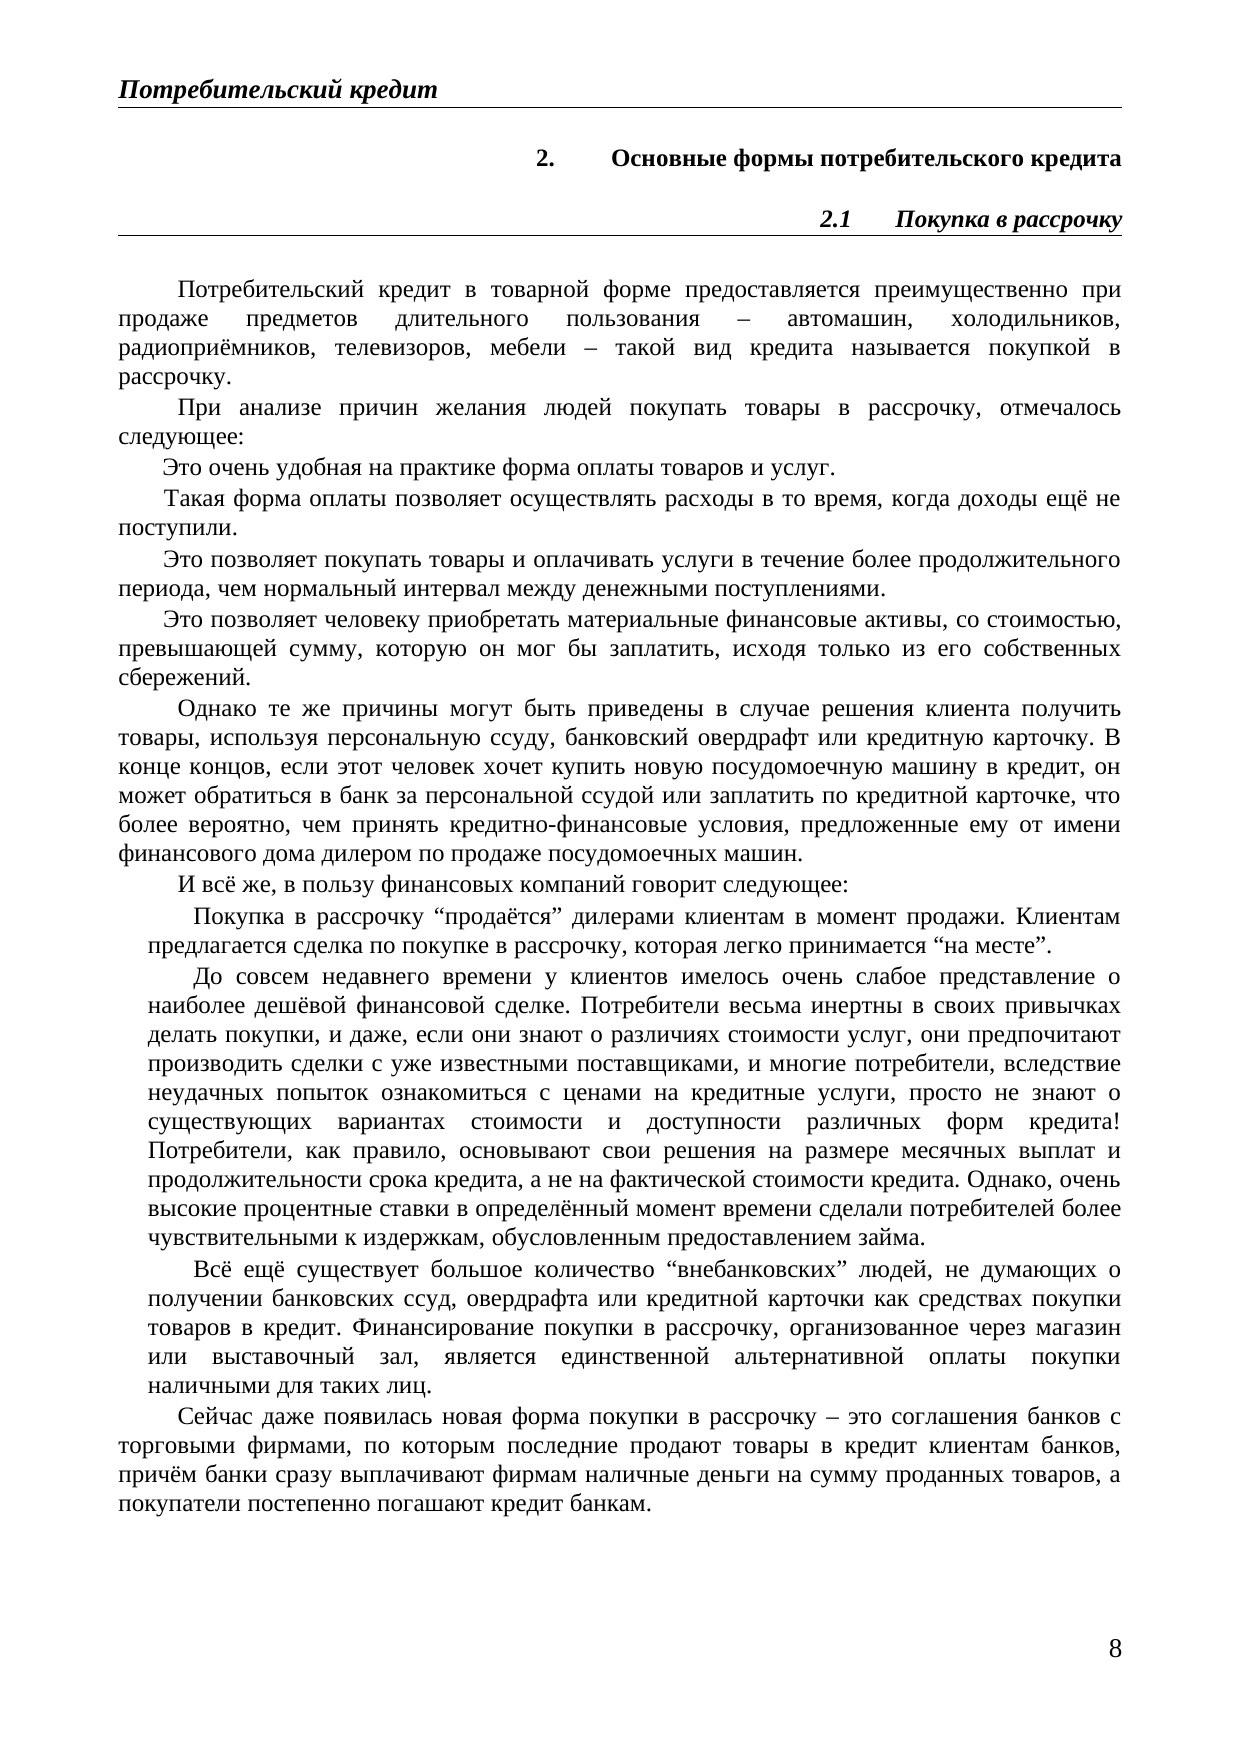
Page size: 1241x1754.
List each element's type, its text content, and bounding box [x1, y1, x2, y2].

list До совсем недавнего времени у клиентов имелось очень слабое представление о наиболее дешёвой финансовой сделке. Потребители весьма инертны в своих привычках делать покупки, и даже, если они знают о различиях стоимости услуг, они предпочитают производить сделки с уже известными поставщиками, и многие потребители, вследствие неудачных попыток ознакомиться с ценами на кредитные услуги, просто не знают о существующих вариантах стоимости и доступности различных форм кредита! Потребители, как правило, основывают свои решения на размере месячных выплат и продолжительности срока кредита, а не на фактической стоимости кредита. Однако, очень высокие процентные ставки в определённый момент времени сделали потребителей более чувствительными к издержкам, обусловленным предоставлением займа. [148, 961, 1122, 1251]
list Это позволяет человеку приобретать материальные финансовые активы, со стоимостью, превышающей сумму, которую он мог бы заплатить, исходя только из его собственных сбережений. [118, 604, 1122, 691]
text При анализе причин желания людей покупать товары в рассрочку, отмечалось следующее: [118, 392, 1122, 450]
list Это позволяет покупать товары и оплачивать услуги в течение более продолжительного периода, чем нормальный интервал между денежными поступлениями. [118, 543, 1122, 602]
text И всё же, в пользу финансовых компаний говорит следующее: [118, 869, 1122, 898]
text Сейчас даже появилась новая форма покупки в рассрочку – это соглашения банков с торговыми фирмами, по которым последние продают товары в кредит клиентам банков, причём банки сразу выплачивают фирмам наличные деньги на сумму проданных товаров, а покупатели постепенно погашают кредит банкам. [118, 1401, 1122, 1517]
list Такая форма оплаты позволяет осуществлять расходы в то время, когда доходы ещё не поступили. [118, 483, 1122, 541]
list Всё ещё существует большое количество “внебанковских” людей, не думающих о получении банковских ссуд, овердрафта или кредитной карточки как средствах покупки товаров в кредит. Финансирование покупки в рассрочку, организованное через магазин или выставочный зал, является единственной альтернативной оплаты покупки наличными для таких лиц. [148, 1253, 1122, 1399]
text Потребительский кредит в товарной форме предоставляется преимущественно при продаже предметов длительного пользования – автомашин, холодильников, радиоприёмников, телевизоров, мебели – такой вид кредита называется покупкой в рассрочку. [118, 273, 1122, 390]
subtitle Покупка в рассрочку [118, 203, 1122, 235]
list Это очень удобная на практике форма оплаты товаров и услуг. [118, 452, 1122, 481]
subtitle Основные формы потребительского кредита [118, 143, 1122, 172]
list Покупка в рассрочку “продаётся” дилерами клиентам в момент продажи. Клиентам предлагается сделка по покупке в рассрочку, которая легко принимается “на месте”. [148, 901, 1122, 959]
text Однако те же причины могут быть приведены в случае решения клиента получить товары, используя персональную ссуду, банковский овердрафт или кредитную карточку. В конце концов, если этот человек хочет купить новую посудомоечную машину в кредит, он может обратиться в банк за персональной ссудой или заплатить по кредитной карточке, что более вероятно, чем принять кредитно-финансовые условия, предложенные ему от имени финансового дома дилером по продаже посудомоечных машин. [118, 693, 1122, 867]
